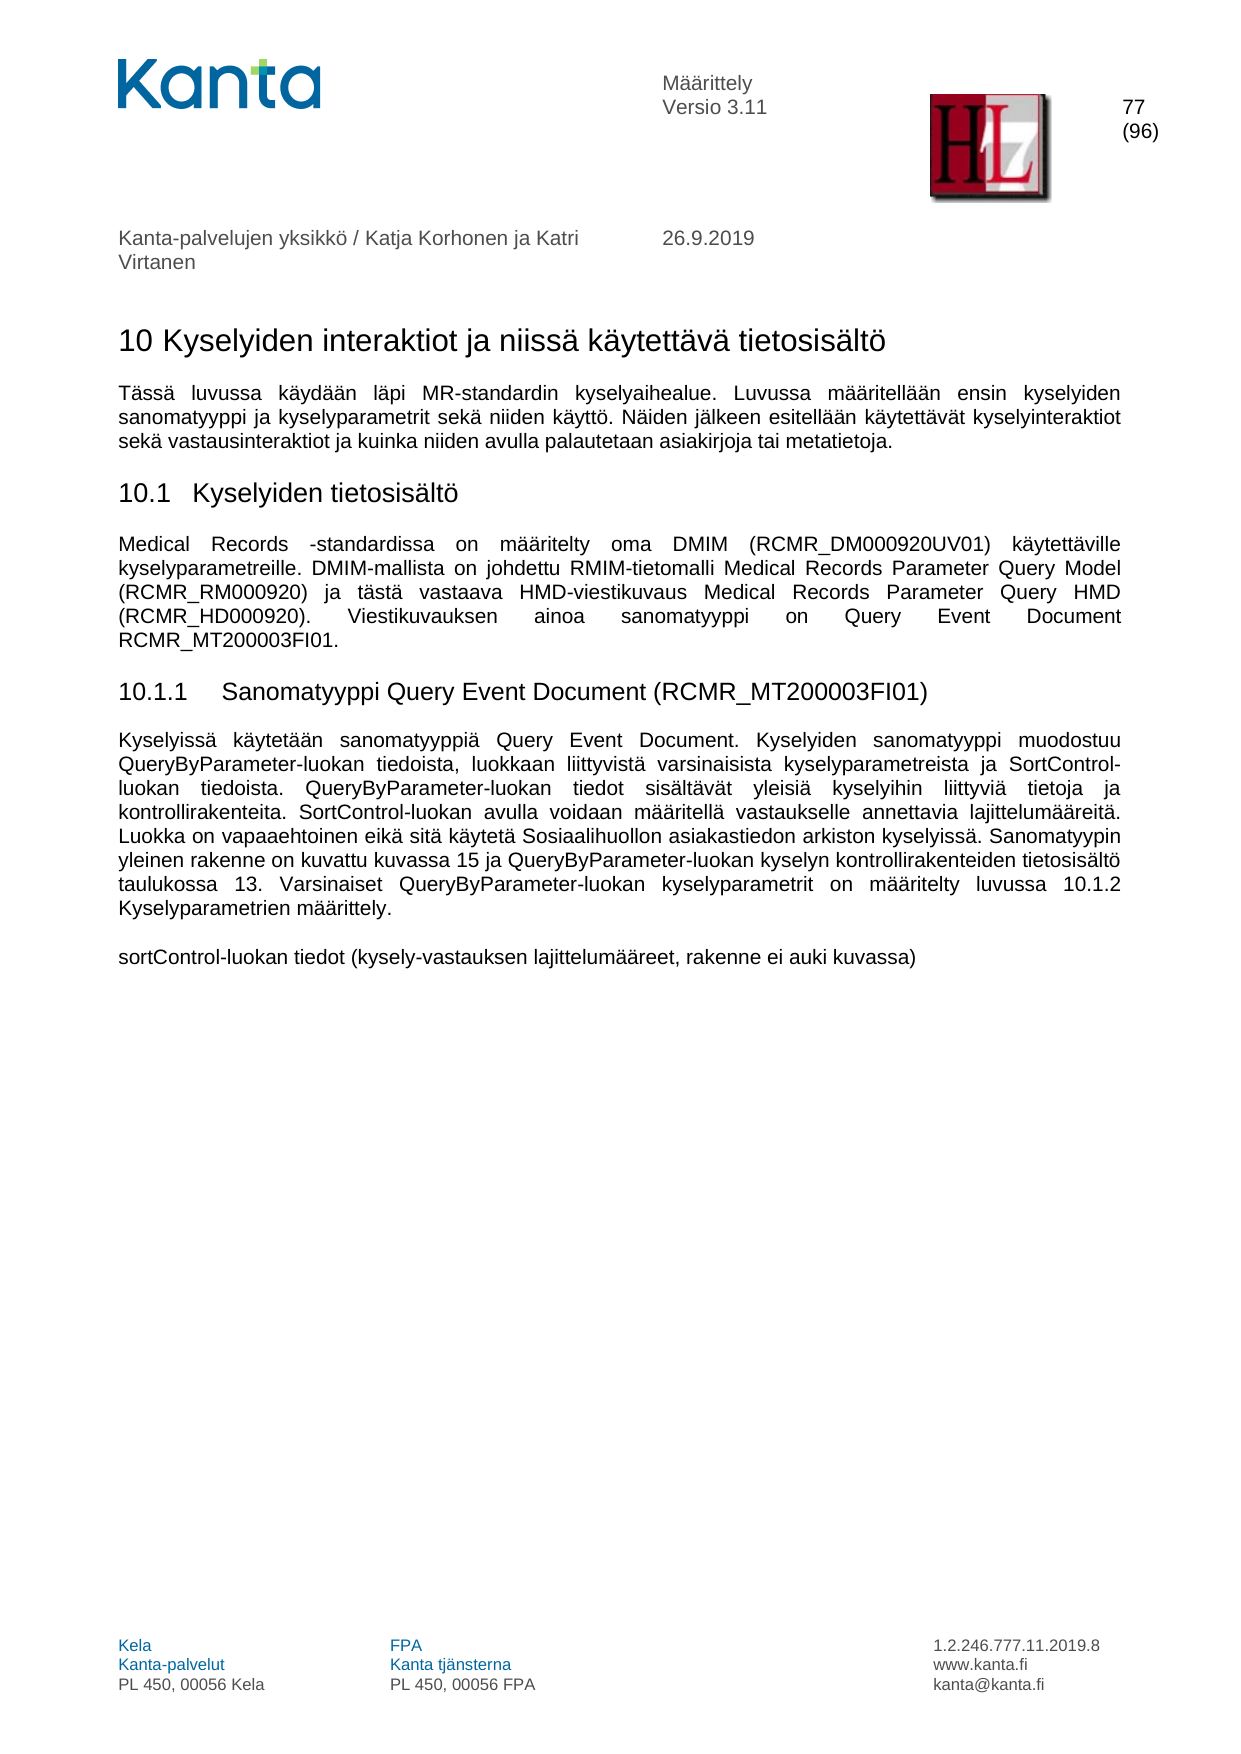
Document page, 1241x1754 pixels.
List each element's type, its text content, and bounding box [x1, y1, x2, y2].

text sortControl-luokan tiedot (kysely-vastauksen lajittelumääreet, rakenne ei auki kuvassa) [118, 945, 1122, 969]
picture [118, 59, 321, 109]
text Medical Records -standardissa on määritelty oma DMIM (RCMR_DM000920UV01) käytettäville kyselyparametreille. DMIM-mallista on johdettu RMIM-tietomalli Medical Records Parameter Query Model (RCMR_RM000920) ja tästä vastaava HMD-viestikuvaus Medical Records Parameter Query HMD (RCMR_HD000920). Viestikuvauksen ainoa sanomatyyppi on Query Event Document RCMR_MT200003FI01. [118, 532, 1122, 651]
text Tässä luvussa käydään läpi MR-standardin kyselyaihealue. Luvussa määritellään ensin kyselyiden sanomatyyppi ja kyselyparametrit sekä niiden käyttö. Näiden jälkeen esitellään käytettävät kyselyinteraktiot sekä vastausinteraktiot ja kuinka niiden avulla palautetaan asiakirjoja tai metatietoja. [118, 381, 1122, 452]
text Kyselyissä käytetään sanomatyyppiä Query Event Document. Kyselyiden sanomatyyppi muodostuu QueryByParameter-luokan tiedoista, luokkaan liittyvistä varsinaisista kyselyparametreista ja SortControl-luokan tiedoista. QueryByParameter-luokan tiedot sisältävät yleisiä kyselyihin liittyviä tietoja ja kontrollirakenteita. SortControl-luokan avulla voidaan määritellä vastaukselle annettavia lajittelumääreitä. Luokka on vapaaehtoinen eikä sitä käytetä Sosiaalihuollon asiakastiedon arkiston kyselyissä. Sanomatyypin yleinen rakenne on kuvattu kuvassa 15 ja QueryByParameter-luokan kyselyn kontrollirakenteiden tietosisältö taulukossa 13. Varsinaiset QueryByParameter-luokan kyselyparametrit on määritelty luvussa 10.1.2 Kyselyparametrien määrittely. [118, 728, 1122, 920]
subtitle Kyselyiden tietosisältö [118, 477, 1122, 509]
subtitle Kyselyiden interaktiot ja niissä käytettävä tietosisältö [118, 322, 1122, 358]
picture [930, 94, 1053, 203]
subtitle Sanomatyyppi Query Event Document (RCMR_MT200003FI01) [118, 676, 1122, 705]
